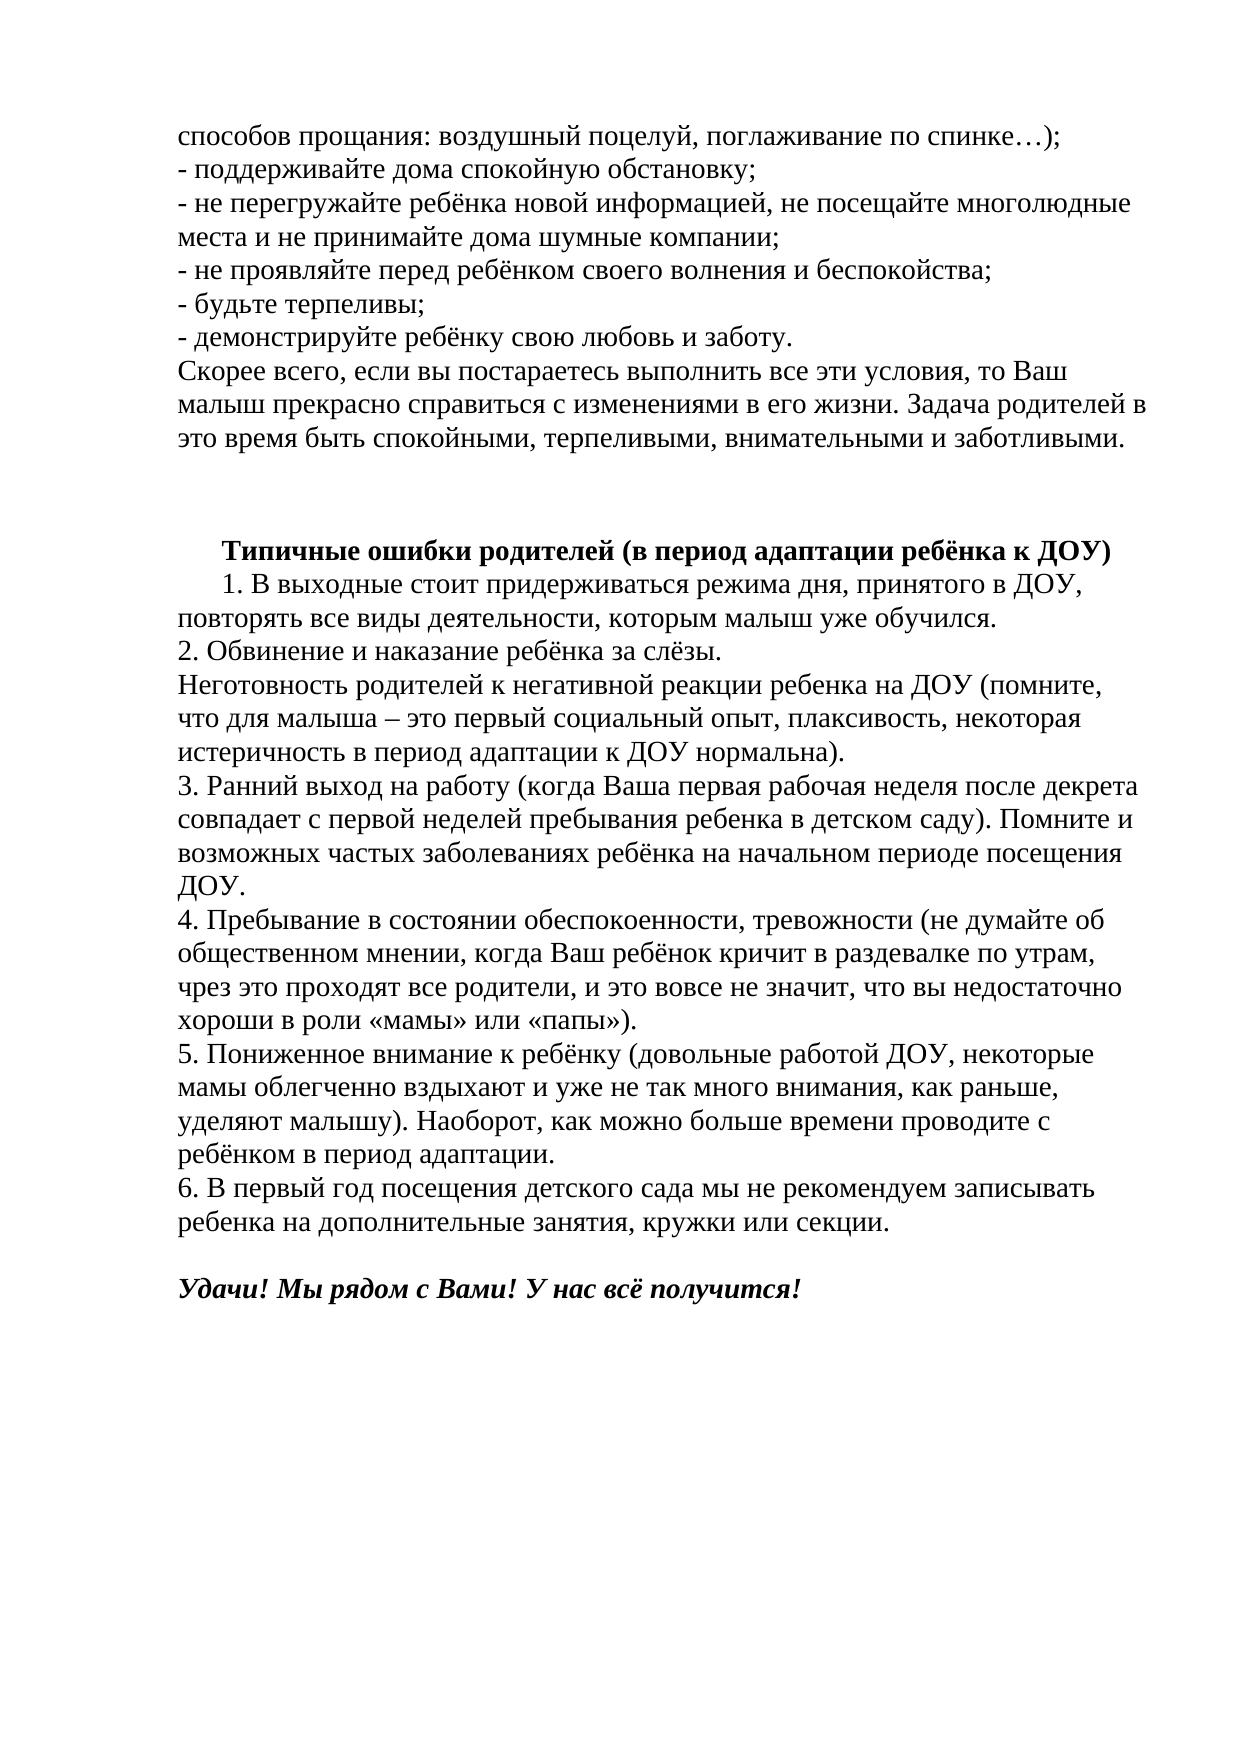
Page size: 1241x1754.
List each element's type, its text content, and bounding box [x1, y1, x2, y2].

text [177, 118, 1152, 453]
text 1. В выходные стоит придерживаться режима дня, принятого в ДОУ, повторять все виды деятельности, которым малыш уже обучился. 2. Обвинение и наказание ребёнка за слёзы. Неготовность родителей к негативной реакции ребенка на ДОУ (помните, что для малыша – это первый социальный опыт, плаксивость, некоторая истеричность в период адаптации к ДОУ нормальна). 3. Ранний выход на работу (когда Ваша первая рабочая неделя после декрета совпадает с первой неделей пребывания ребенка в детском саду). Помните и возможных частых заболеваниях ребёнка на начальном периоде посещения ДОУ. 4. Пребывание в состоянии обеспокоенности, тревожности (не думайте об общественном мнении, когда Ваш ребёнок кричит в раздевалке по утрам, чрез это проходят все родители, и это вовсе не значит, что вы недостаточно хороши в роли «мамы» или «папы»). 5. Пониженное внимание к ребёнку (довольные работой ДОУ, некоторые мамы облегченно вздыхают и уже не так много внимания, как раньше, уделяют малышу). Наоборот, как можно больше времени проводите с ребёнком в период адаптации. 6. В первый год посещения детского сада мы не рекомендуем записывать ребенка на дополнительные занятия, кружки или секции. Удачи! Мы рядом с Вами! У нас всё получится! [177, 566, 1152, 1304]
text Типичные ошибки родителей (в период адаптации ребёнка к ДОУ) [177, 533, 1152, 566]
